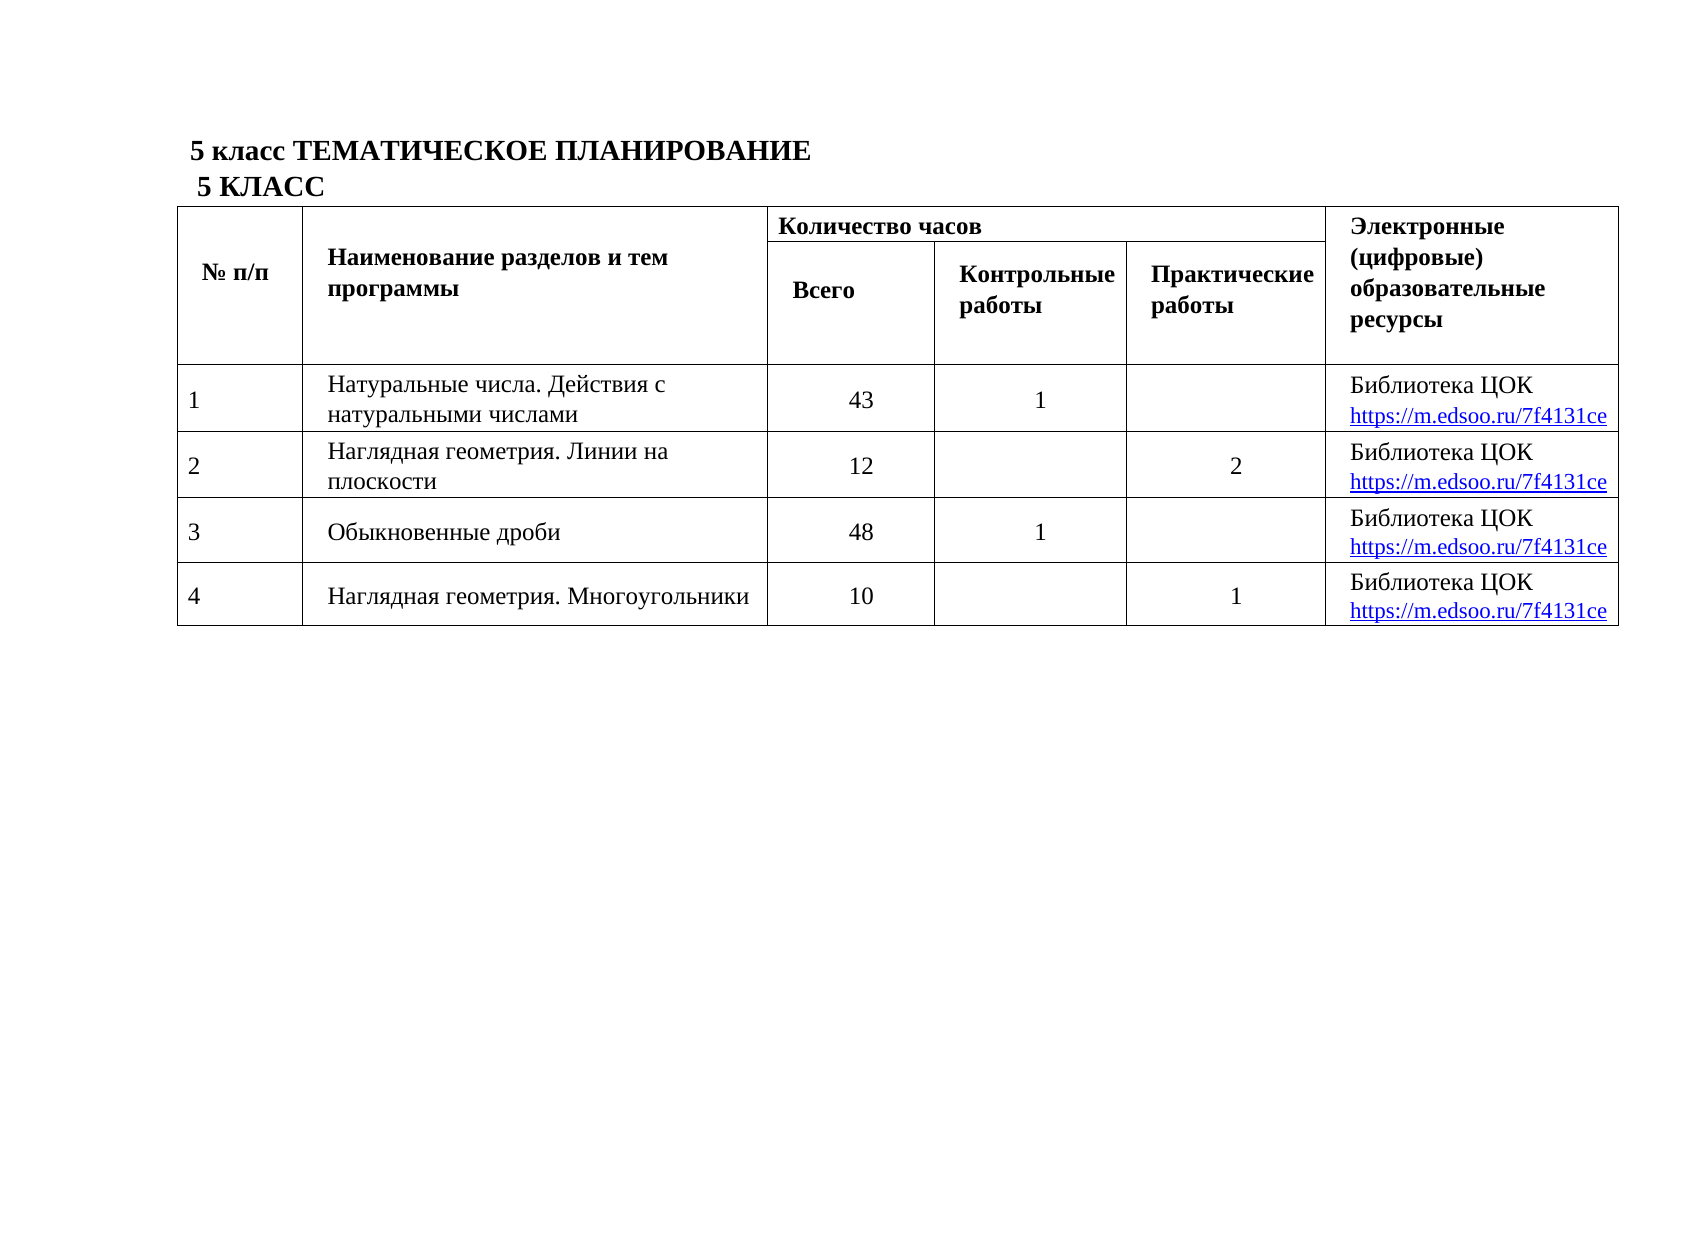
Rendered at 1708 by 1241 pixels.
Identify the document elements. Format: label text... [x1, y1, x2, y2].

subtitle 5 класс ТЕМАТИЧЕСКОЕ ПЛАНИРОВАНИЕ [190, 133, 1630, 167]
table_cell 2 [1127, 432, 1325, 497]
table_cell [935, 432, 1126, 497]
table_header Количество часов [768, 207, 1325, 241]
table_cell Библиотека ЦОК https://m.edsoo.ru/7f4131ce [1326, 365, 1618, 431]
table_cell 43 [768, 365, 934, 431]
table_header Наименование разделов и тем программы [303, 207, 767, 364]
table_cell Библиотека ЦОК https://m.edsoo.ru/7f4131ce [1326, 563, 1618, 625]
table_cell 4 [178, 563, 302, 625]
table_cell 48 [768, 498, 934, 561]
list КЛАСС [197, 169, 1630, 203]
table_cell Библиотека ЦОК https://m.edsoo.ru/7f4131ce [1326, 432, 1618, 497]
table_cell 3 [178, 498, 302, 561]
table_cell 1 [1127, 563, 1325, 625]
table_cell Всего [768, 242, 934, 364]
table_cell 10 [768, 563, 934, 625]
table_header Электронные (цифровые) образовательные ресурсы [1326, 207, 1618, 364]
table_cell Наглядная геометрия. Многоугольники [303, 563, 767, 625]
table_cell [935, 563, 1126, 625]
table_cell 2 [178, 432, 302, 497]
table_cell Библиотека ЦОК https://m.edsoo.ru/7f4131ce [1326, 498, 1618, 561]
table_cell 12 [768, 432, 934, 497]
table_cell 1 [935, 365, 1126, 431]
table_cell Практические работы [1127, 242, 1325, 364]
table_cell Натуральные числа. Действия с натуральными числами [303, 365, 767, 431]
table_cell 1 [935, 498, 1126, 561]
table_header № п/п [178, 207, 302, 364]
table_cell Контрольные работы [935, 242, 1126, 364]
table_cell Наглядная геометрия. Линии на плоскости [303, 432, 767, 497]
table_cell [1127, 365, 1325, 431]
table_cell Обыкновенные дроби [303, 498, 767, 561]
table_cell 1 [178, 365, 302, 431]
table_cell [1127, 498, 1325, 561]
